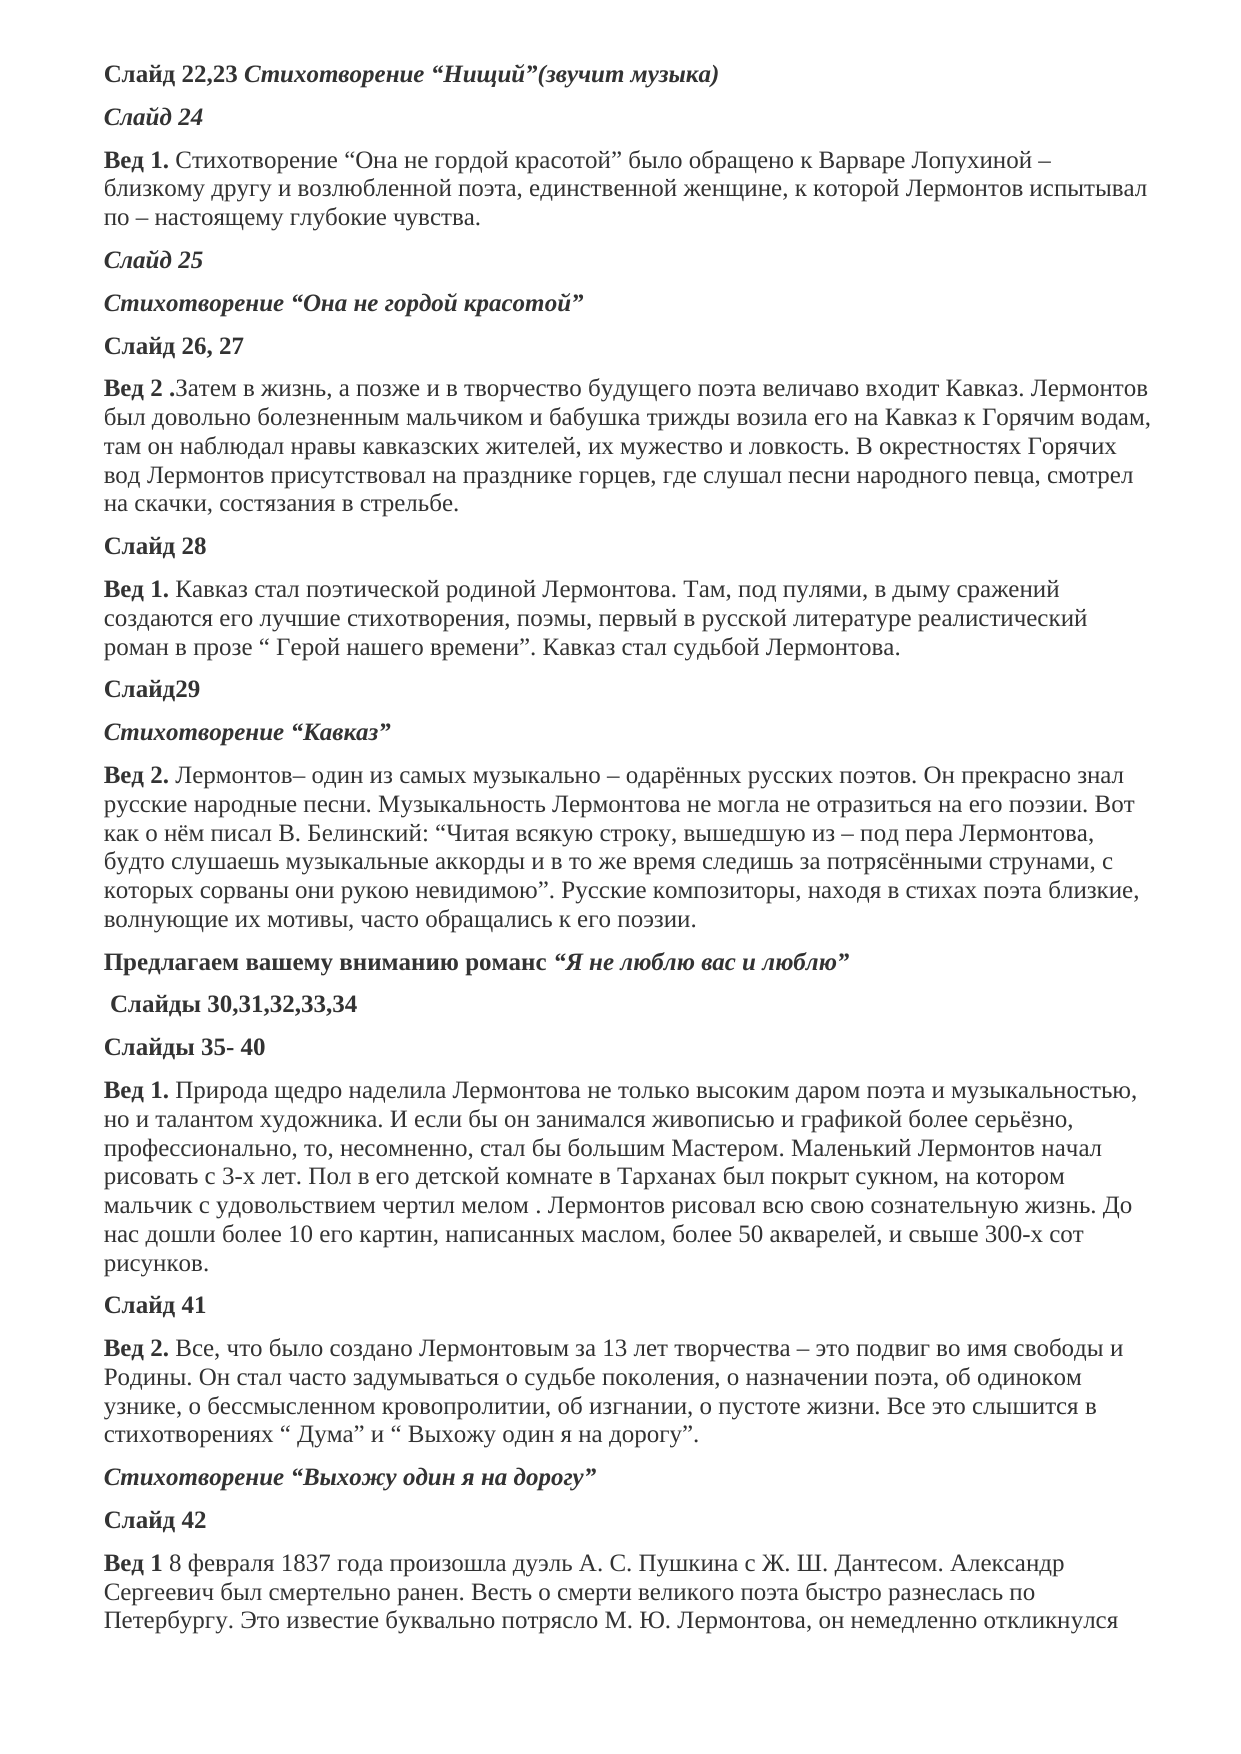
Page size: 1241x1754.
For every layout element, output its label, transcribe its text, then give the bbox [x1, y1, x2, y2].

text Слайды 35- 40 [103, 1032, 1152, 1061]
text Стихотворение “Кавказ” [103, 717, 1152, 746]
text Слайды 30,31,32,33,34 [103, 989, 1152, 1018]
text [103, 1548, 1152, 1634]
text Вед 1. Природа щедро наделила Лермонтова не только высоким даром поэта и музыкальностью, но и талантом художника. И если бы он занимался живописью и графикой более серьёзно, профессионально, то, несомненно, стал бы большим Мастером. Маленький Лермонтов начал рисовать с 3-х лет. Пол в его детской комнате в Тарханах был покрыт сукном, на котором мальчик с удовольствием чертил мелом . Лермонтов рисовал всю свою сознательную жизнь. До нас дошли более 10 его картин, написанных маслом, более 50 акварелей, и свыше 300-х сот рисунков. [103, 1075, 1152, 1276]
text Вед 2 .Затем в жизнь, а позже и в творчество будущего поэта величаво входит Кавказ. Лермонтов был довольно болезненным мальчиком и бабушка трижды возила его на Кавказ к Горячим водам, там он наблюдал нравы кавказских жителей, их мужество и ловкость. В окрестностях Горячих вод Лермонтов присутствовал на празднике горцев, где слушал песни народного певца, смотрел на скачки, состязания в стрельбе. [103, 373, 1152, 517]
text Вед 2. Все, что было создано Лермонтовым за 13 лет творчества – это подвиг во имя свободы и Родины. Он стал часто задумываться о судьбе поколения, о назначении поэта, об одиноком узнике, о бессмысленном кровопролитии, об изгнании, о пустоте жизни. Все это слышится в стихотворениях “ Дума” и “ Выхожу один я на дорогу”. [103, 1333, 1152, 1448]
text Слайд 42 [103, 1505, 1152, 1534]
text Вед 1. Кавказ стал поэтической родиной Лермонтова. Там, под пулями, в дыму сражений создаются его лучшие стихотворения, поэмы, первый в русской литературе реалистический роман в прозе “ Герой нашего времени”. Кавказ стал судьбой Лермонтова. [103, 574, 1152, 660]
text Слайд 28 [103, 531, 1152, 560]
text Вед 1. Стихотворение “Она не гордой красотой” было обращено к Варваре Лопухиной – близкому другу и возлюбленной поэта, единственной женщине, к которой Лермонтов испытывал по – настоящему глубокие чувства. [103, 145, 1152, 231]
text Слайд 24 [103, 102, 1152, 131]
text Предлагаем вашему вниманию романс “Я не люблю вас и люблю” [103, 947, 1152, 975]
text Стихотворение “Выхожу один я на дорогу” [103, 1462, 1152, 1491]
text Слайд29 [103, 674, 1152, 703]
text Слайд 25 [103, 245, 1152, 274]
text Слайд 22,23 Стихотворение “Нищий”(звучит музыка) [103, 59, 1152, 88]
text Стихотворение “Она не гордой красотой” [103, 288, 1152, 317]
text Вед 2. Лермонтов– один из самых музыкально – одарённых русских поэтов. Он прекрасно знал русские народные песни. Музыкальность Лермонтова не могла не отразиться на его поэзии. Вот как о нём писал В. Белинский: “Читая всякую строку, вышедшую из – под пера Лермонтова, будто слушаешь музыкальные аккорды и в то же время следишь за потрясёнными струнами, с которых сорваны они рукою невидимою”. Русские композиторы, находя в стихах поэта близкие, волнующие их мотивы, часто обращались к его поэзии. [103, 760, 1152, 933]
text Слайд 26, 27 [103, 331, 1152, 359]
text Слайд 41 [103, 1290, 1152, 1319]
